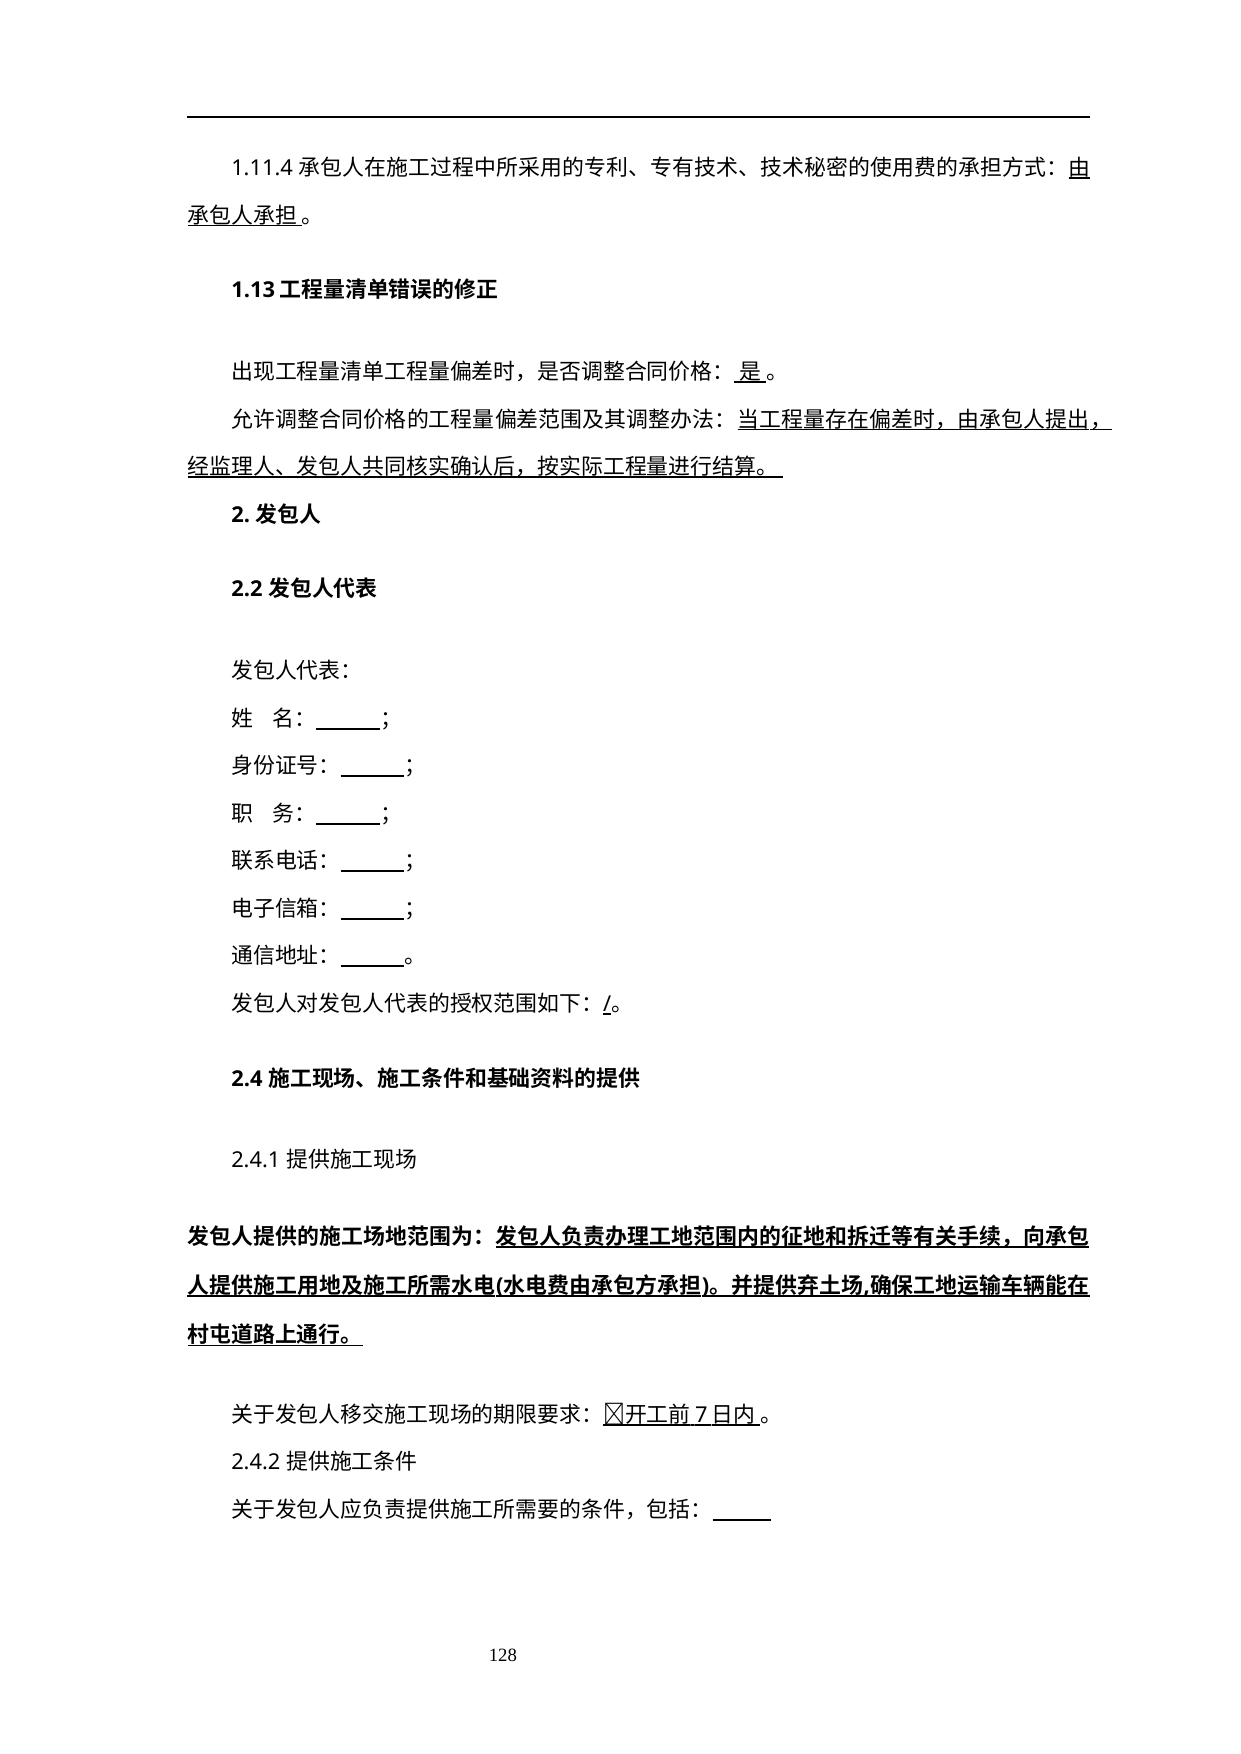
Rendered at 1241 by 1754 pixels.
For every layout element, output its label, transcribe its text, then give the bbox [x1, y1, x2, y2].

text 关于发包人移交施工现场的期限要求：开工前7日内 。 [187, 1397, 1090, 1428]
text 职 务： ； [187, 796, 1090, 827]
text 发包人对发包人代表的授权范围如下：/。 [187, 986, 1090, 1018]
subtitle 发包人提供的施工场地范围为：发包人负责办理工地范围内的征地和拆迁等有关手续，向承包人提供施工用地及施工所需水电(水电费由承包方承担)。并提供弃土场,确保工地运输车辆能在村屯道路上通行。 [187, 1219, 1090, 1295]
text 通信地址： 。 [187, 938, 1090, 970]
subtitle 2. 发包人 [187, 497, 1090, 528]
text 1.11.4 承包人在施工过程中所采用的专利、专有技术、技术秘密的使用费的承担方式：由承包人承担 。 [187, 150, 1090, 229]
text 电子信箱： ； [187, 891, 1090, 922]
text 姓 名： ； [187, 701, 1090, 732]
text 发包人代表： [187, 653, 1090, 685]
text 身份证号： ； [187, 748, 1090, 780]
text 出现工程量清单工程量偏差时，是否调整合同价格： 是 。 [187, 354, 1090, 386]
subtitle 2.2 发包人代表 [187, 571, 1090, 603]
text 联系电话： ； [187, 843, 1090, 875]
text 2.4.1 提供施工现场 [187, 1142, 1090, 1174]
subtitle 发包人提供的施工场地范围为：发包人负责办理工地范围内的征地和拆迁等有关手续，向承包人提供施工用地及施工所需水电(水电费由承包方承担)。并提供弃土场,确保工地运输车辆能在村屯道路上通行。 [187, 1296, 1090, 1349]
text 关于发包人应负责提供施工所需要的条件，包括： [187, 1492, 1090, 1524]
subtitle 2.4 施工现场、施工条件和基础资料的提供 [187, 1061, 1090, 1092]
text 允许调整合同价格的工程量偏差范围及其调整办法：当工程量存在偏差时，由承包人提出，经监理人、发包人共同核实确认后，按实际工程量进行结算。 [187, 402, 1090, 481]
text 2.4.2 提供施工条件 [187, 1444, 1090, 1476]
subtitle 1.13工程量清单错误的修正 [187, 272, 1090, 304]
